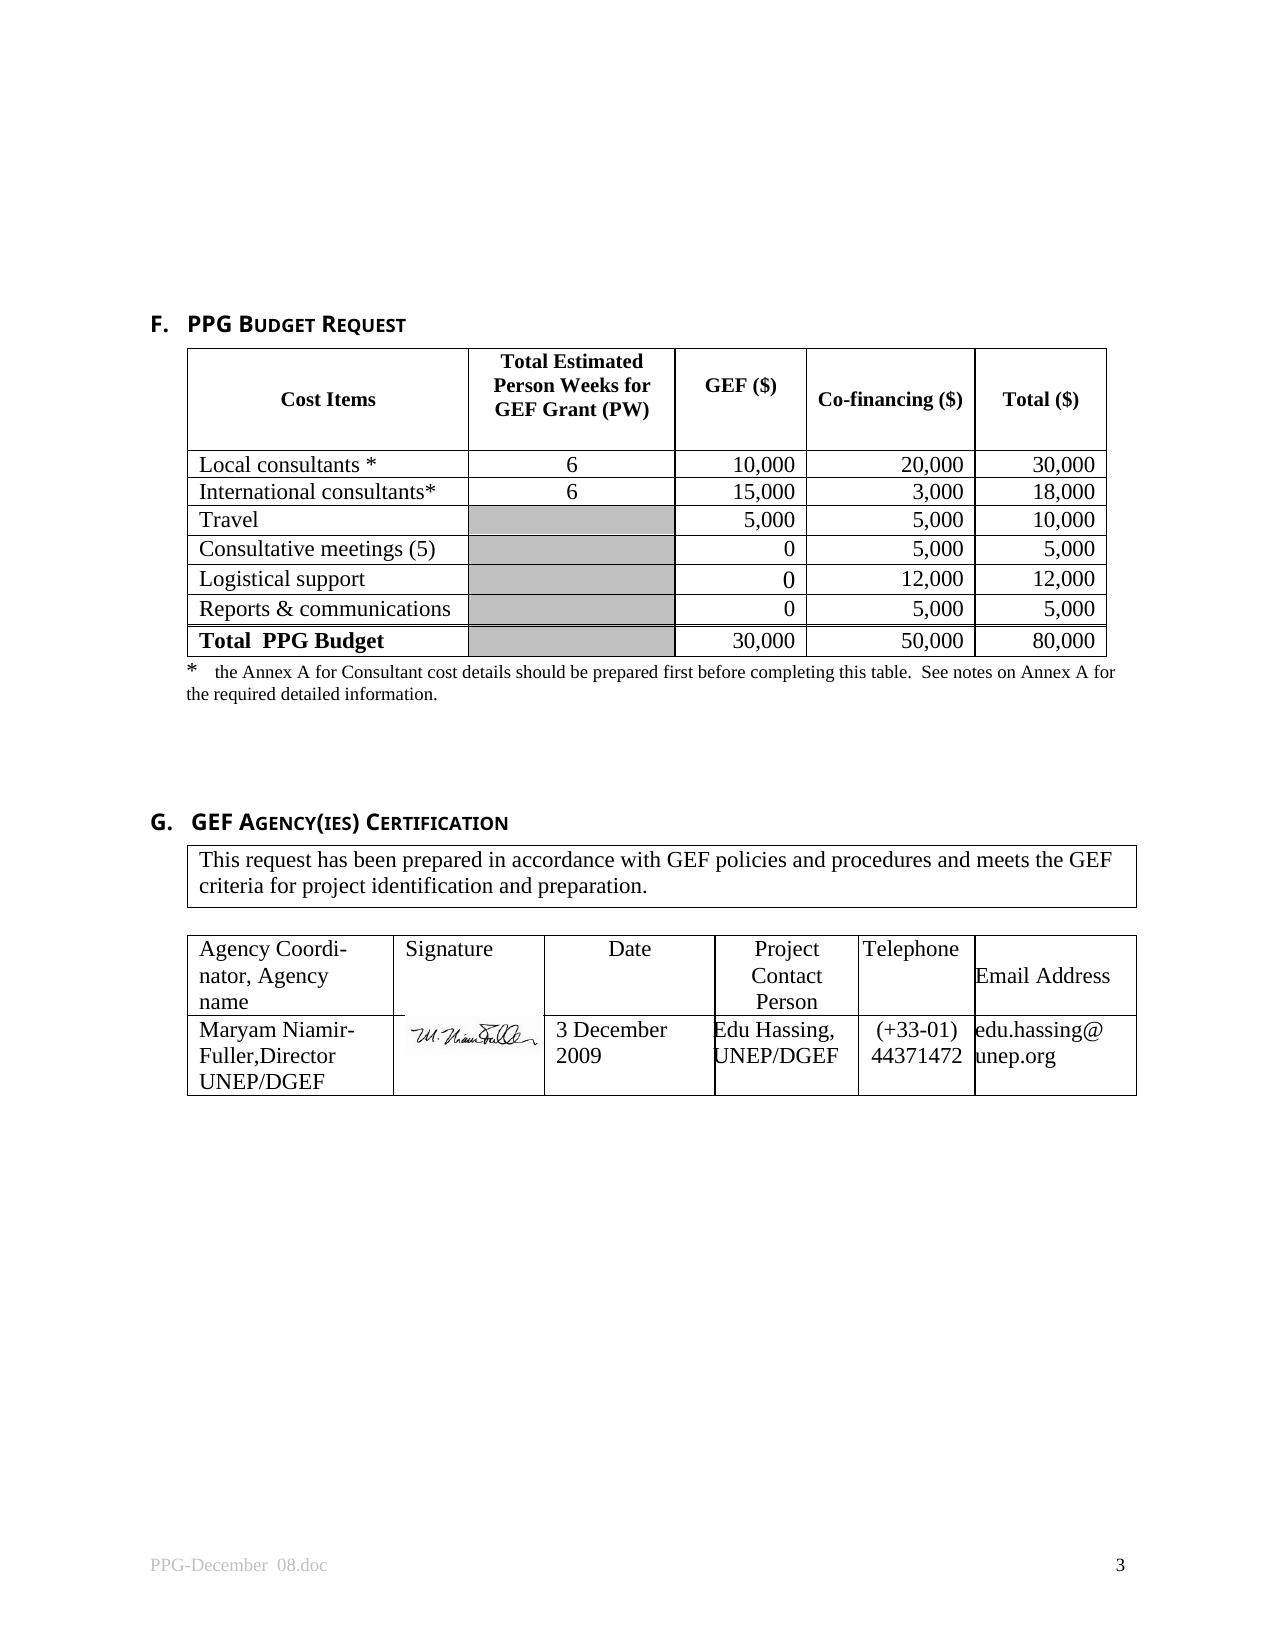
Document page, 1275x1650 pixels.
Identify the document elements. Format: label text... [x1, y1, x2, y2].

table_cell 15,000 [676, 478, 806, 505]
table_header GEF ($) [676, 349, 806, 450]
table_cell 10,000 [676, 451, 806, 477]
table_header Signature [394, 936, 544, 1014]
table_cell (+33-01) 44371472 [859, 1016, 974, 1095]
table_cell [469, 627, 674, 656]
table_header Project Contact Person [716, 936, 858, 1014]
table_cell Maryam Niamir-Fuller,Director UNEP/DGEF [188, 1016, 393, 1095]
table_cell 20,000 [807, 451, 974, 477]
table_cell 0 [676, 536, 806, 564]
table_cell 80,000 [976, 627, 1106, 656]
table_cell Edu Hassing, UNEP/DGEF [716, 1016, 858, 1095]
table_cell 30,000 [976, 451, 1106, 477]
table_cell 0 [676, 595, 806, 624]
table_cell 18,000 [976, 478, 1106, 505]
text * the Annex A for Consultant cost details should be prepared first before completing this table. See notes on Annex A for the required detailed information. [186, 657, 1125, 705]
table_cell Consultative meetings (5) [188, 536, 468, 564]
table_header Cost Items [188, 349, 468, 450]
table_cell Total PPG Budget [188, 627, 468, 656]
table_cell International consultants* [188, 478, 468, 505]
table_cell 5,000 [807, 506, 974, 534]
table_cell 50,000 [807, 627, 974, 656]
table_cell [469, 595, 674, 624]
table_cell 0 [676, 565, 806, 594]
table_header Agency Coordi-nator, Agency name [188, 936, 393, 1014]
table_cell [469, 536, 674, 564]
table_cell 6 [469, 478, 674, 505]
table_cell [394, 1016, 544, 1095]
table_cell 10,000 [976, 506, 1106, 534]
table_cell [469, 506, 674, 534]
table_cell 12,000 [976, 565, 1106, 594]
table_header Total Estimated Person Weeks for GEF Grant (PW) [469, 349, 674, 450]
table_cell 12,000 [807, 565, 974, 594]
table_cell 5,000 [807, 595, 974, 624]
table_cell Logistical support [188, 565, 468, 594]
table_cell 5,000 [976, 536, 1106, 564]
table_cell Local consultants * [188, 451, 468, 477]
picture [405, 1015, 543, 1055]
table_cell [469, 565, 674, 594]
table_header Date [545, 936, 714, 1014]
table_cell 3 December 2009 [545, 1016, 714, 1095]
table_header Total ($) [976, 349, 1106, 450]
table_header Telephone [859, 936, 974, 1014]
table_cell 6 [469, 451, 674, 477]
table_cell Travel [188, 506, 468, 534]
table_cell Reports & communications [188, 595, 468, 624]
text F. PPG Budget Request [150, 308, 1125, 339]
table_cell 3,000 [807, 478, 974, 505]
table_cell 30,000 [676, 627, 806, 656]
table_cell 5,000 [807, 536, 974, 564]
table_cell 5,000 [976, 595, 1106, 624]
table_cell edu.hassing@ unep.org [976, 1016, 1136, 1095]
table_cell 5,000 [676, 506, 806, 534]
table_header This request has been prepared in accordance with GEF policies and procedures and meets the GEF criteria for project identification and preparation. [188, 846, 1136, 907]
table_header Email Address [976, 936, 1136, 1014]
table_header Co-financing ($) [807, 349, 974, 450]
text G. GEF Agency(ies) Certification [150, 805, 1125, 837]
